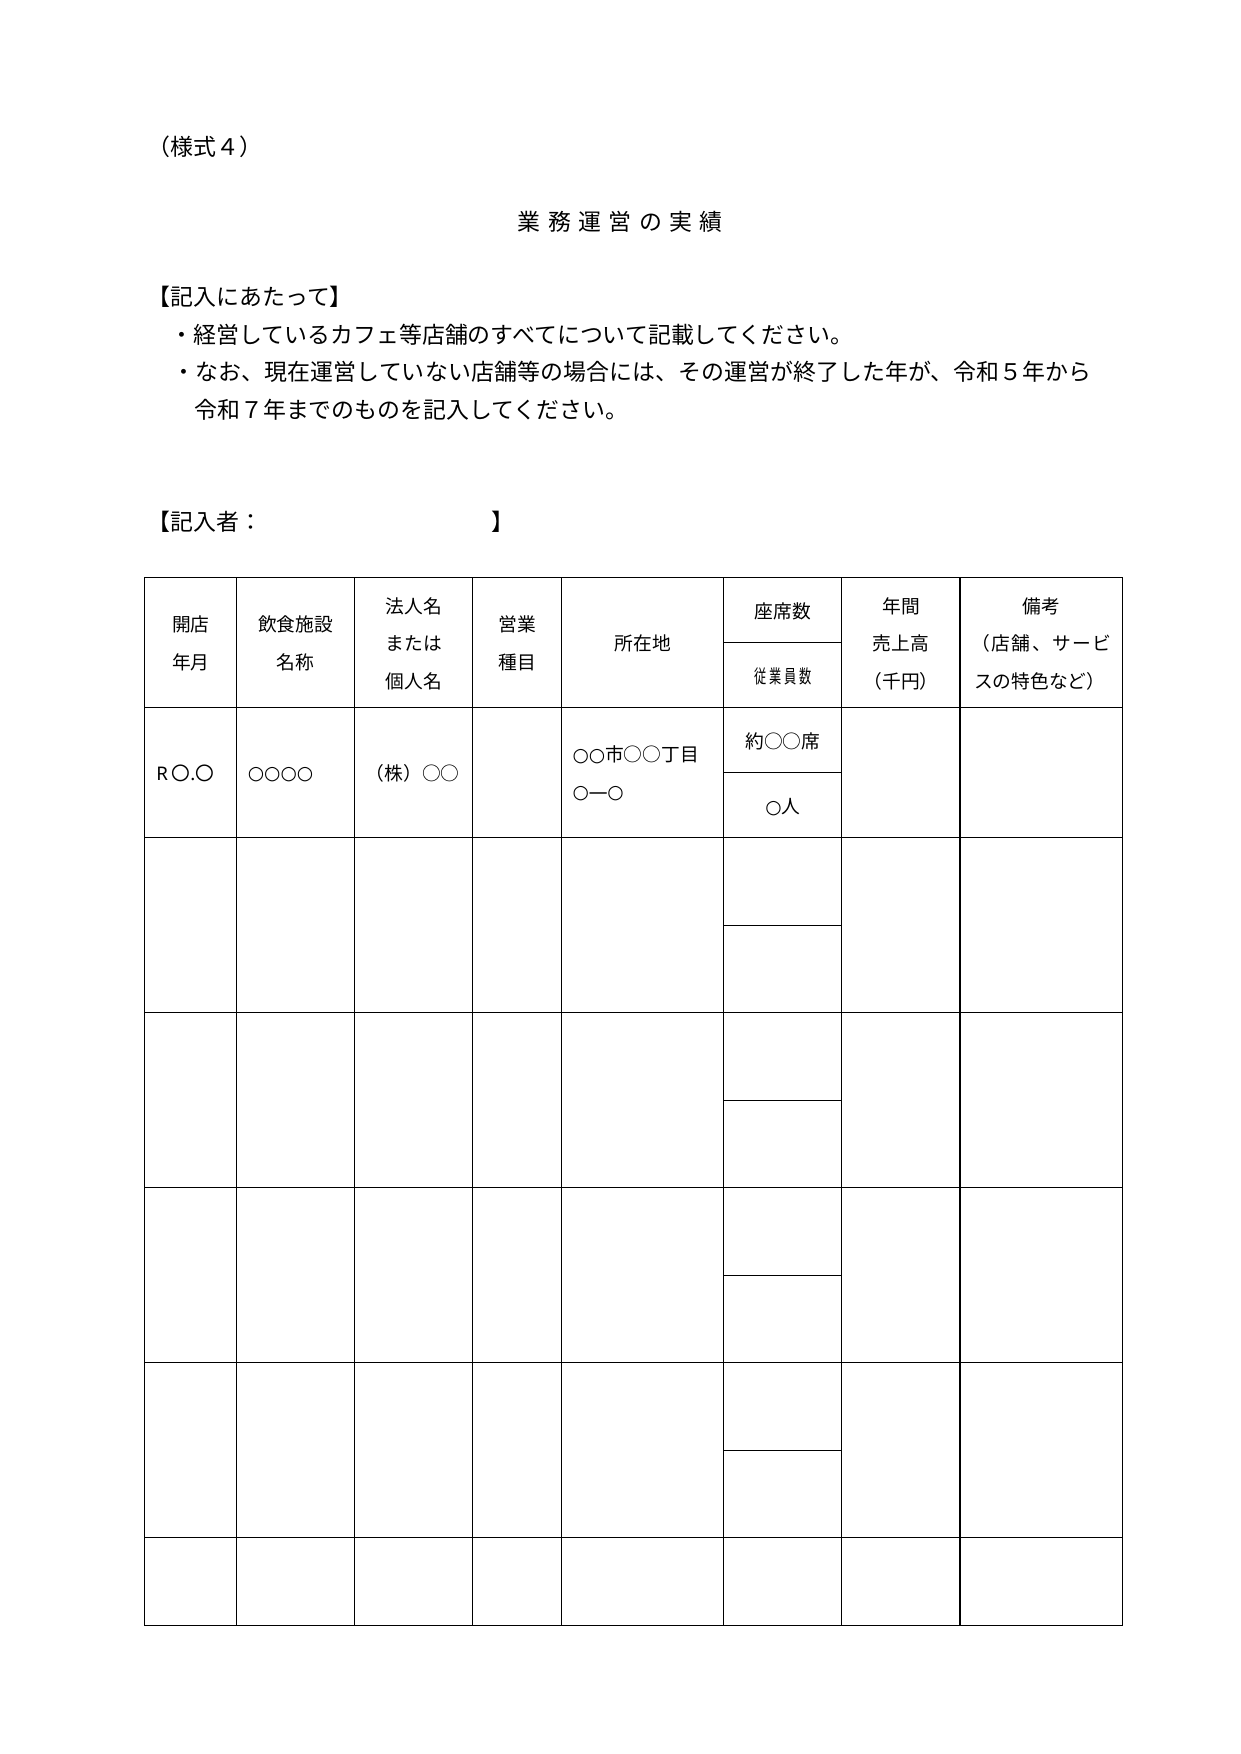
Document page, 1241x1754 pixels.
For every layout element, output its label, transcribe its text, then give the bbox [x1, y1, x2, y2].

table_cell [724, 1013, 841, 1099]
table_cell [237, 1013, 354, 1187]
table_cell [473, 1013, 561, 1187]
table_cell [237, 838, 354, 1012]
table_cell [562, 1538, 723, 1624]
table_cell [961, 708, 1122, 837]
table_cell [961, 1013, 1122, 1187]
text （様式４） [148, 127, 1092, 164]
table_cell [961, 1363, 1122, 1537]
table_cell 従業員数 [724, 643, 841, 707]
table_cell [473, 1188, 561, 1362]
table_cell [842, 838, 959, 1012]
text 【記入者： 】 [148, 502, 1092, 539]
table_cell [473, 708, 561, 837]
table_cell ○○○○ [237, 708, 354, 837]
table_header 座席数 [724, 578, 841, 642]
table_cell [961, 838, 1122, 1012]
table_cell [355, 1188, 472, 1362]
text 【記入にあたって】 [148, 277, 1092, 314]
table_cell [355, 838, 472, 1012]
table_cell [842, 1013, 959, 1187]
table_cell R〇.〇 [145, 708, 236, 837]
table_cell [562, 1363, 723, 1537]
table_cell [961, 1538, 1122, 1624]
table_cell 約○○席 [724, 708, 841, 772]
table_cell [724, 1276, 841, 1362]
table_cell [724, 1451, 841, 1537]
table_cell [355, 1013, 472, 1187]
table_cell [724, 1101, 841, 1187]
table_cell [562, 838, 723, 1012]
table_cell [237, 1363, 354, 1537]
table_cell [961, 1188, 1122, 1362]
table_header 年間 売上高 （千円） [842, 578, 959, 707]
table_cell [724, 1188, 841, 1274]
table_cell [473, 1538, 561, 1624]
table_cell [842, 1188, 959, 1362]
table_cell [562, 1188, 723, 1362]
text ・なお、現在運営していない店舗等の場合には、その運営が終了した年が、令和５年から令和７年までのものを記入してください。 [172, 352, 1092, 427]
table_header 所在地 [562, 578, 723, 707]
table_header 飲食施設 名称 [237, 578, 354, 707]
table_cell [842, 708, 959, 837]
table_cell [145, 838, 236, 1012]
table_cell [562, 1013, 723, 1187]
table_cell ○人 [724, 773, 841, 837]
table_cell [724, 1538, 841, 1624]
table_header 営業 種目 [473, 578, 561, 707]
table_header 備考 （店舗、サービスの特色など） [961, 578, 1122, 707]
table_cell [724, 1363, 841, 1449]
table_cell [145, 1538, 236, 1624]
table_cell （株）○○ [355, 708, 472, 837]
table_cell [842, 1363, 959, 1537]
table_cell [237, 1538, 354, 1624]
table_cell [724, 838, 841, 924]
table_cell [355, 1538, 472, 1624]
table_cell [724, 926, 841, 1012]
table_cell [842, 1538, 959, 1624]
table_header 開店 年月 [145, 578, 236, 707]
table_cell [145, 1188, 236, 1362]
table_cell [473, 838, 561, 1012]
table_cell [473, 1363, 561, 1537]
table_cell [237, 1188, 354, 1362]
table_cell ○○市○○丁目 ○―○ [562, 708, 723, 837]
table_cell [355, 1363, 472, 1537]
table_cell [145, 1013, 236, 1187]
text 業務運営の実績 [148, 202, 1092, 239]
table_header 法人名 または 個人名 [355, 578, 472, 707]
table_cell [145, 1363, 236, 1537]
text ・経営しているカフェ等店舗のすべてについて記載してください。 [148, 314, 1092, 352]
